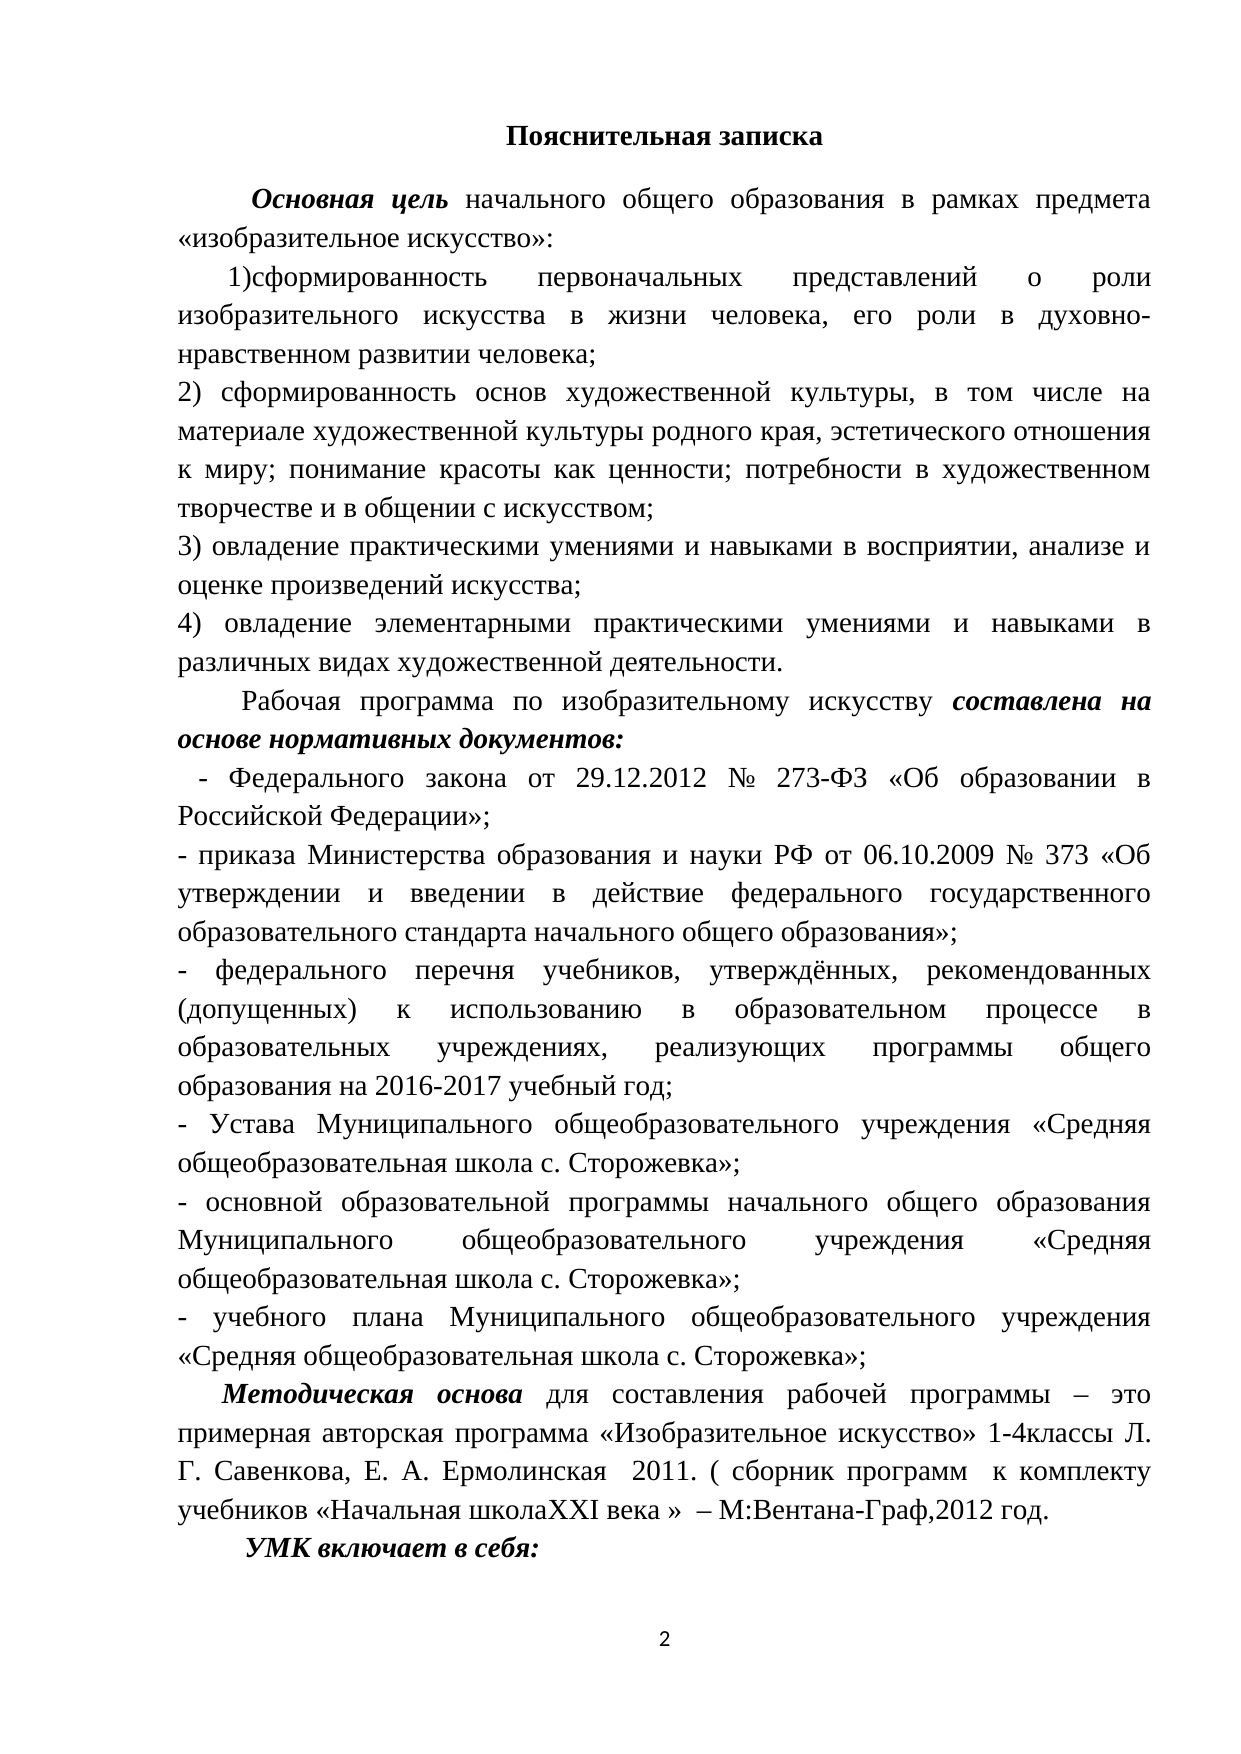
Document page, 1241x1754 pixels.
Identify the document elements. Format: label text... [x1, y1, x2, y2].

text 2) сформированность основ художественной культуры, в том числе на материале художественной культуры родного края, эстетического отношения к миру; понимание красоты как ценности; потребности в художественном творчестве и в общении с искусством; [177, 374, 1152, 523]
text - Устава Муниципального общеобразовательного учреждения «Средняя общеобразовательная школа с. Сторожевка»; [177, 1107, 1152, 1179]
text - учебного плана Муниципального общеобразовательного учреждения «Средняя общеобразовательная школа с. Сторожевка»; [177, 1299, 1152, 1371]
text Пояснительная записка [177, 118, 1152, 152]
text Рабочая программа по изобразительному искусству составлена на основе нормативных документов: [177, 683, 1152, 755]
text Методическая основа для составления рабочей программы – это примерная авторская программа «Изобразительное искусство» 1-4классы Л. Г. Савенкова, Е. А. Ермолинская 2011. ( сборник программ к комплекту учебников «Начальная школаXXI века » – М:Вентана-Граф,2012 год. [177, 1376, 1152, 1526]
text - федерального перечня учебников, утверждённых, рекомендованных (допущенных) к использованию в образовательном процессе в образовательных учреждениях, реализующих программы общего образования на 2016-2017 учебный год; [177, 952, 1152, 1102]
text 3) овладение практическими умениями и навыками в восприятии, анализе и оценке произведений искусства; [177, 528, 1152, 601]
text 1)сформированность первоначальных представлений о роли изобразительного искусства в жизни человека, его роли в духовно-нравственном развитии человека; [177, 259, 1152, 369]
text - Федерального закона от 29.12.2012 № 273-ФЗ «Об образовании в Российской Федерации»; [177, 760, 1152, 832]
text - основной образовательной программы начального общего образования Муниципального общеобразовательного учреждения «Средняя общеобразовательная школа с. Сторожевка»; [177, 1184, 1152, 1294]
text УМК включает в себя: [244, 1531, 1152, 1564]
text - приказа Министерства образования и науки РФ от 06.10.2009 № 373 «Об утверждении и введении в действие федерального государственного образовательного стандарта начального общего образования»; [177, 837, 1152, 947]
text Основная цель начального общего образования в рамках предмета «изобразительное искусство»: [177, 182, 1152, 254]
text 4) овладение элементарными практическими умениями и навыками в различных видах художественной деятельности. [177, 606, 1152, 678]
